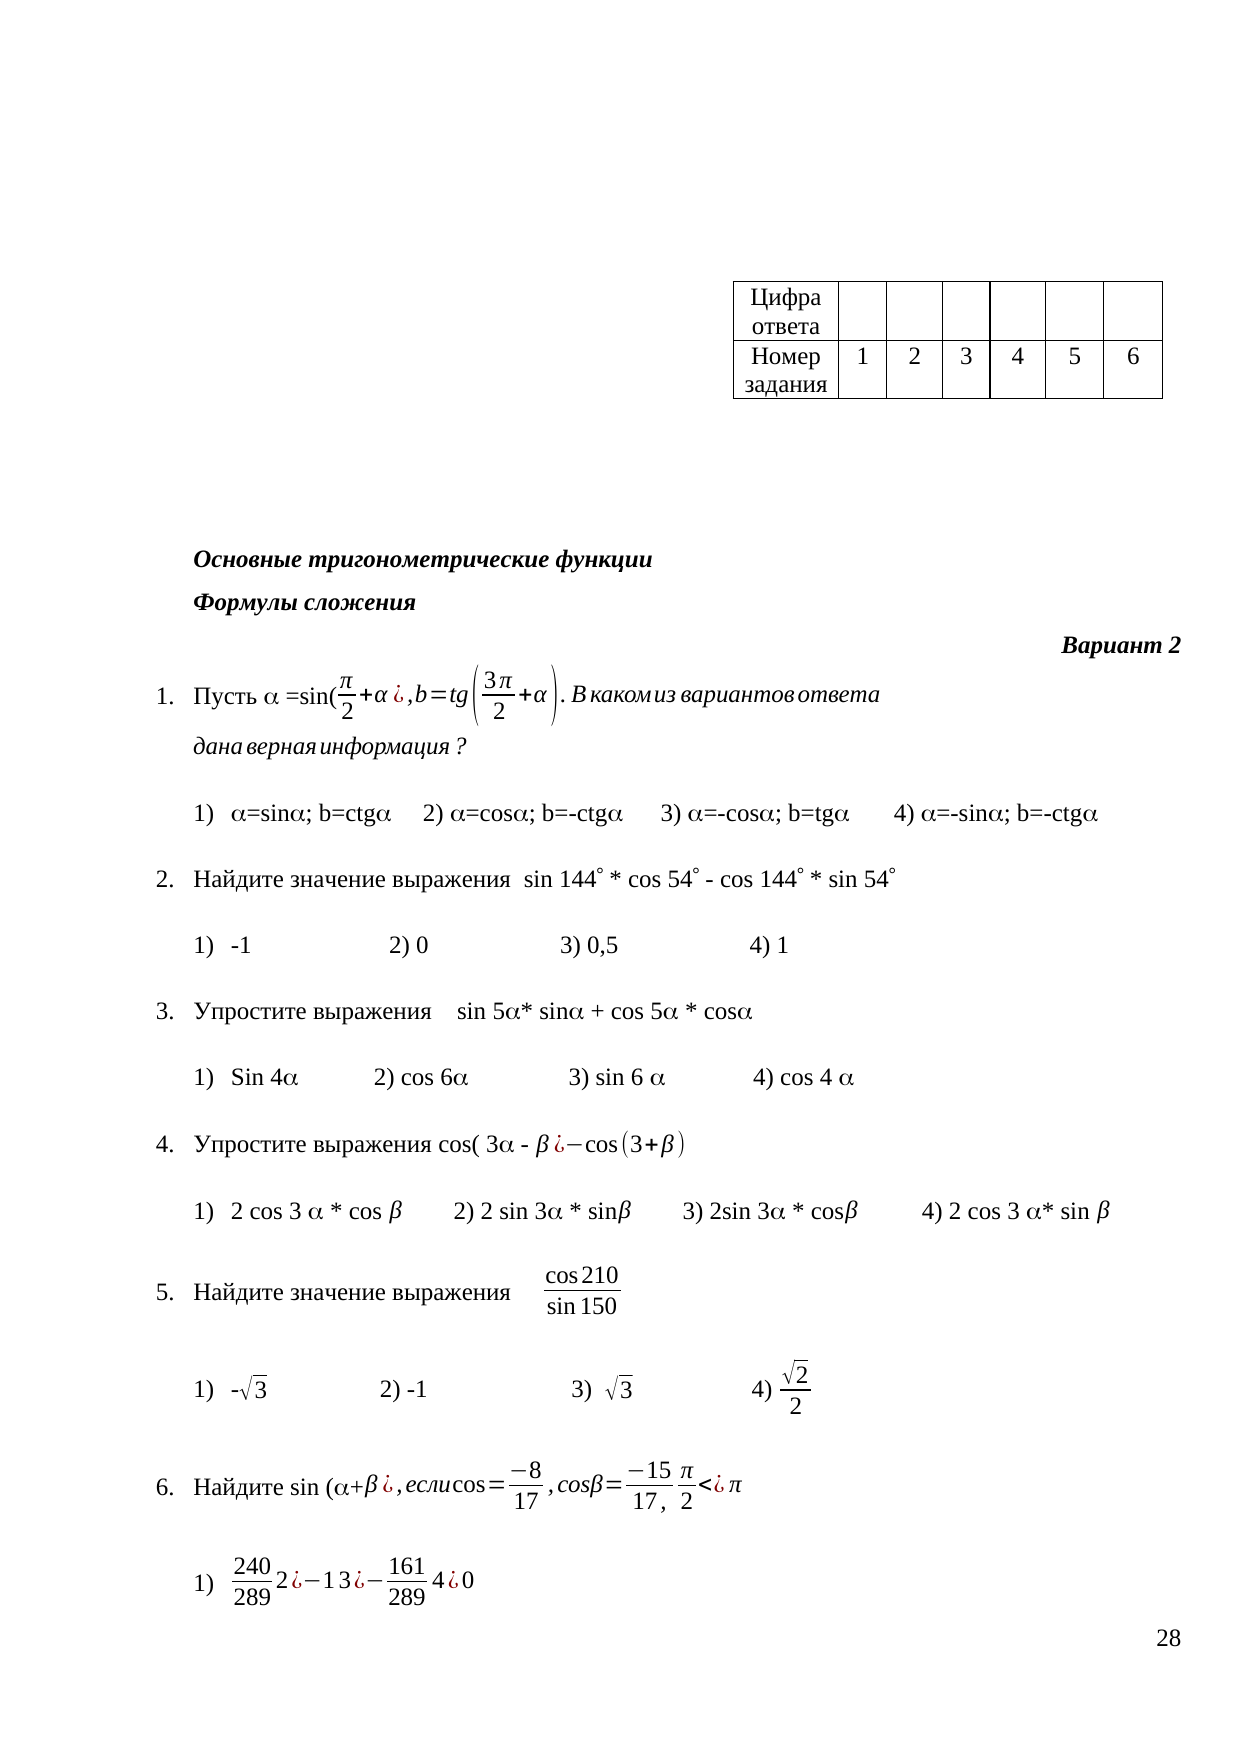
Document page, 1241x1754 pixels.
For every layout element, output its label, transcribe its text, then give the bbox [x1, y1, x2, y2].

table_cell 3 [943, 341, 989, 398]
list -1 2) 0 3) 0,5 4) 1 [193, 930, 1181, 959]
table_header [1046, 282, 1103, 340]
table_cell 1 [839, 341, 886, 398]
list Упростите выражения sin 5* sin + cos 5 * cos [156, 996, 1181, 1025]
table_header [887, 282, 942, 340]
table_header [943, 282, 989, 340]
table_cell Номер задания [734, 341, 838, 398]
list - 2) -1 3) 4) [193, 1358, 1181, 1419]
table_header [991, 282, 1045, 340]
table_header Цифра ответа [734, 282, 838, 340]
table_cell 6 [1104, 341, 1162, 398]
list Основные тригонометрические функции [193, 544, 1181, 572]
list Пусть =sin( [156, 663, 1181, 728]
list Найдите sin (+ [156, 1456, 1181, 1515]
list Sin 4 2) cos 6 3) sin 6 4) cos 4 [193, 1062, 1181, 1091]
list Найдите значение выражения sin 144 * cos 54 - cos 144 * sin 54 [156, 864, 1181, 893]
table_cell 4 [991, 341, 1045, 398]
table_header [1104, 282, 1162, 340]
table_cell 2 [887, 341, 942, 398]
list =sin; b=ctg 2) =cos; b=-ctg 3) =-cos; b=tg 4) =-sin; b=-ctg [193, 798, 1181, 827]
list 2 cos 3 * cos 2) 2 sin 3 * sin 3) 2sin 3 * cos 4) 2 cos 3 * sin [193, 1196, 1181, 1224]
list Найдите значение выражения [156, 1262, 1181, 1321]
list Формулы сложения [193, 587, 1181, 616]
table_header [839, 282, 886, 340]
list Вариант 2 [193, 630, 1181, 659]
list Упростите выражения cos( 3 - [156, 1128, 1181, 1158]
table_cell 5 [1046, 341, 1103, 398]
